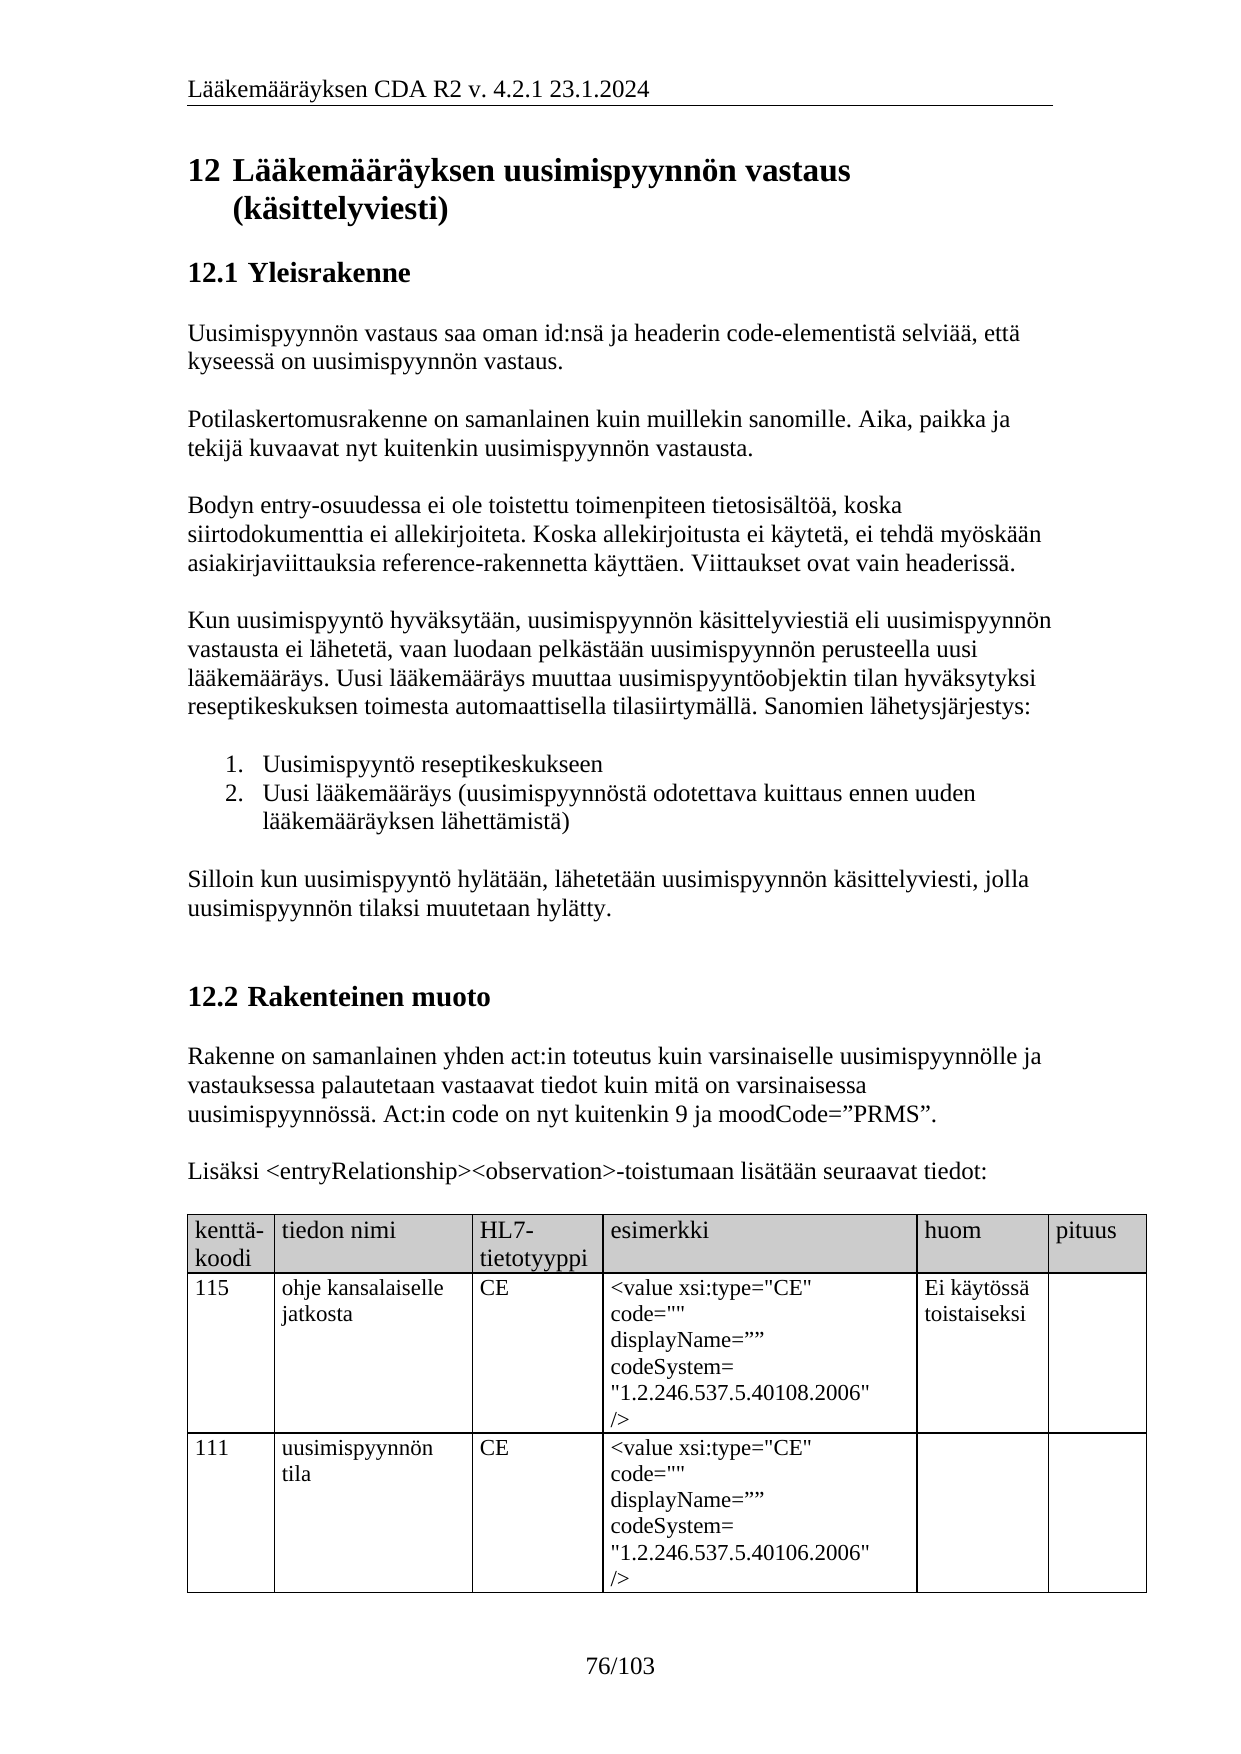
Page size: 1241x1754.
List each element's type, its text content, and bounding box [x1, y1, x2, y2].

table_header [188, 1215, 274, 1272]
text Rakenne on samanlainen yhden act:in toteutus kuin varsinaiselle uusimispyynnölle ja vastauksessa palautetaan vastaavat tiedot kuin mitä on varsinaisessa uusimispyynnössä. Act:in code on nyt kuitenkin 9 ja moodCode=”PRMS”. [187, 1041, 1053, 1127]
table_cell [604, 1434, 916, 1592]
list Uusimispyyntö reseptikeskukseen [225, 749, 1053, 778]
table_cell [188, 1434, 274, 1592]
subtitle Lääkemääräyksen uusimispyynnön vastaus (käsittelyviesti) [187, 150, 1053, 227]
text Silloin kun uusimispyyntö hylätään, lähetetään uusimispyynnön käsittelyviesti, jolla uusimispyynnön tilaksi muutetaan hylätty. [187, 864, 1053, 921]
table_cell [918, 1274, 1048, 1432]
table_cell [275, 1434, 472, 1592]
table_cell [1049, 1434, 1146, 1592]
subtitle Yleisrakenne [187, 255, 1053, 289]
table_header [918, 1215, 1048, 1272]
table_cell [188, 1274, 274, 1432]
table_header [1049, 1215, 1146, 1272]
text Bodyn entry-osuudessa ei ole toistettu toimenpiteen tietosisältöä, koska siirtodokumenttia ei allekirjoiteta. Koska allekirjoitusta ei käytetä, ei tehdä myöskään asiakirjaviittauksia reference-rakennetta käyttäen. Viittaukset ovat vain headerissä. [187, 490, 1053, 576]
text Kun uusimispyyntö hyväksytään, uusimispyynnön käsittelyviestiä eli uusimispyynnön vastausta ei lähetetä, vaan luodaan pelkästään uusimispyynnön perusteella uusi lääkemääräys. Uusi lääkemääräys muuttaa uusimispyyntöobjektin tilan hyväksytyksi reseptikeskuksen toimesta automaattisella tilasiirtymällä. Sanomien lähetysjärjestys: [187, 605, 1053, 720]
list Uusi lääkemääräys (uusimispyynnöstä odotettava kuittaus ennen uuden lääkemääräyksen lähettämistä) [225, 778, 1053, 835]
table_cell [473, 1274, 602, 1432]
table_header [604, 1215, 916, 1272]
text Lisäksi <entryRelationship><observation>-toistumaan lisätään seuraavat tiedot: [187, 1156, 1053, 1185]
subtitle Rakenteinen muoto [187, 979, 1053, 1012]
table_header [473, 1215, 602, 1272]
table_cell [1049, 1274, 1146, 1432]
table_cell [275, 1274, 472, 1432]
text Potilaskertomusrakenne on samanlainen kuin muillekin sanomille. Aika, paikka ja tekijä kuvaavat nyt kuitenkin uusimispyynnön vastausta. [187, 404, 1053, 461]
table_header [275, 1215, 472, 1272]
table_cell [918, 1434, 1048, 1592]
text Uusimispyynnön vastaus saa oman id:nsä ja headerin code-elementistä selviää, että kyseessä on uusimispyynnön vastaus. [187, 318, 1053, 375]
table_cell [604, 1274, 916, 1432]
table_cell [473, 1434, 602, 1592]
